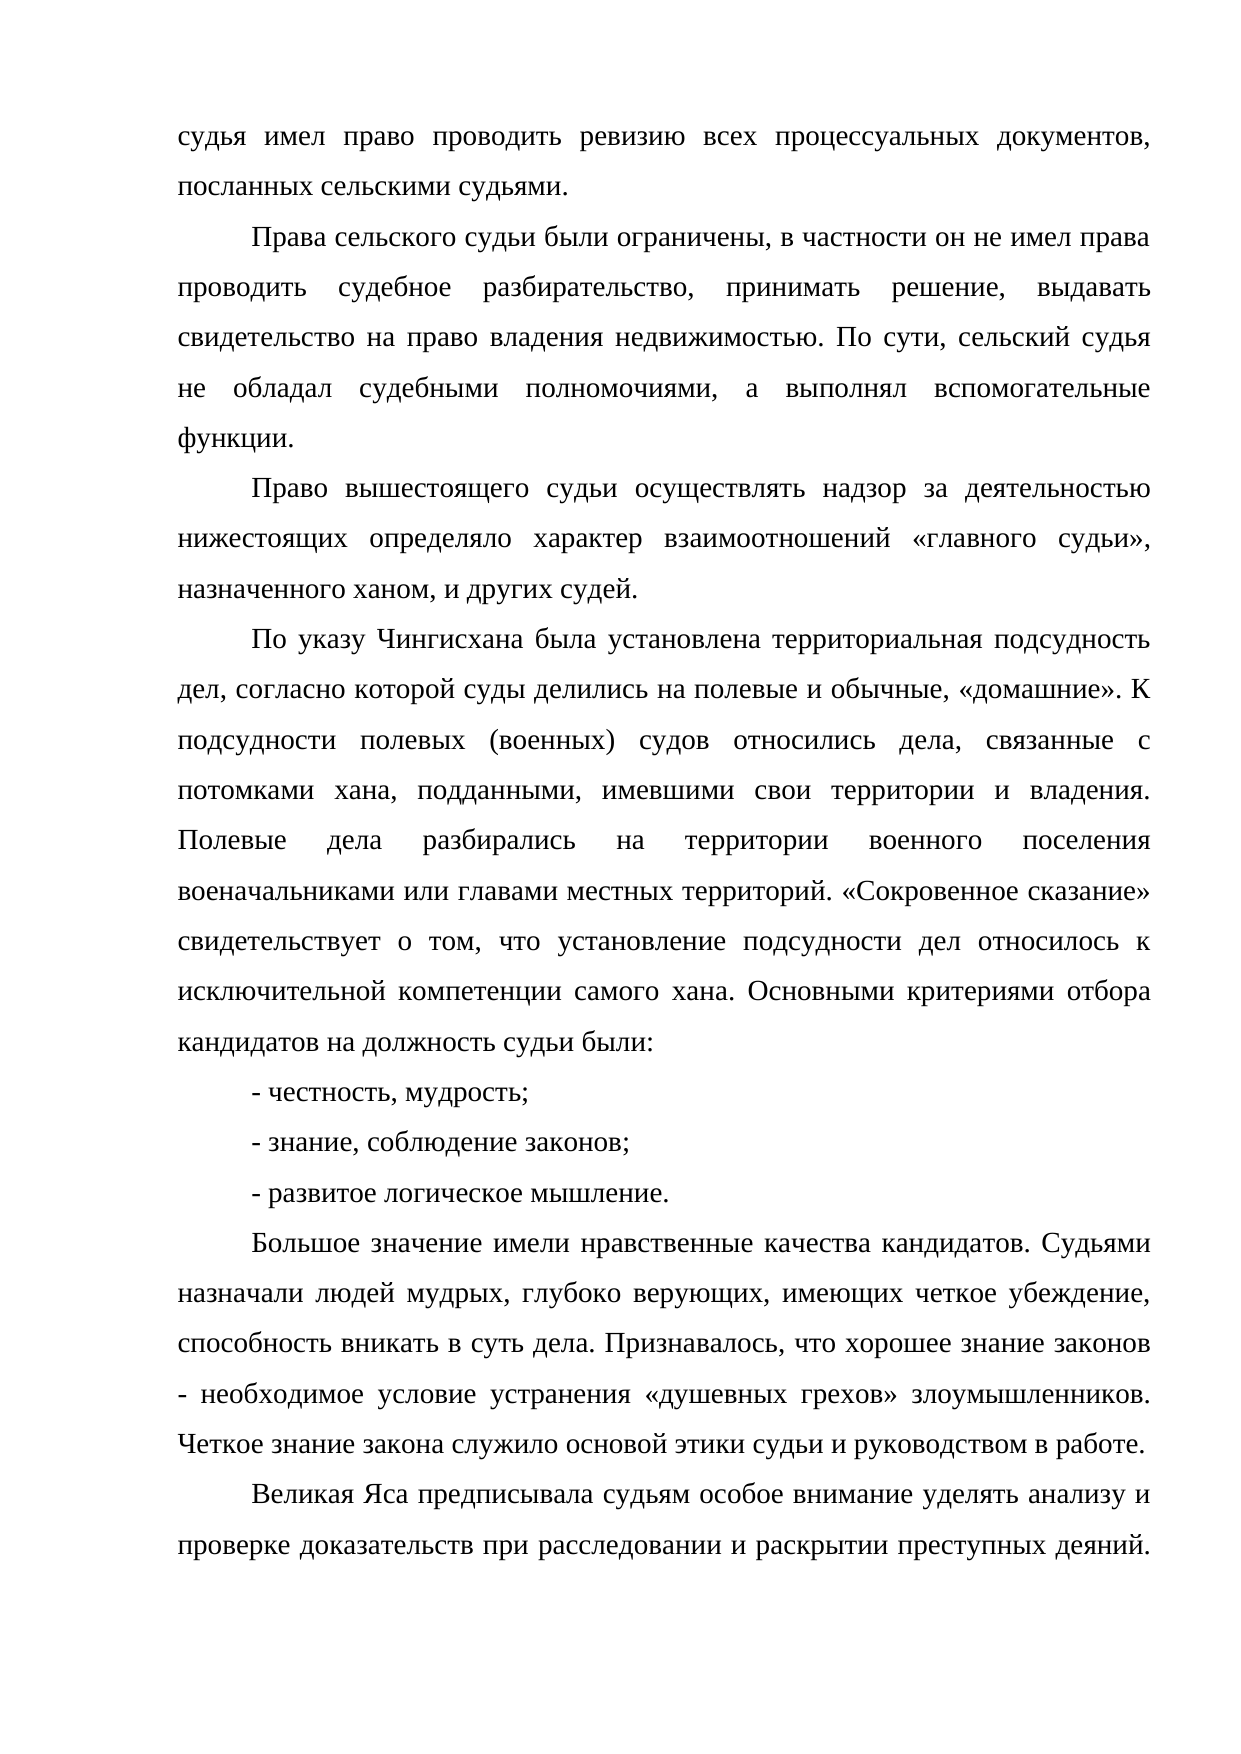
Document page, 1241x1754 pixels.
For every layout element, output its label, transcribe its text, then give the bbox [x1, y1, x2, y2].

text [177, 1477, 1152, 1560]
text - знание, соблюдение законов; [177, 1124, 1152, 1158]
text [177, 118, 1152, 202]
text - честность, мудрость; [177, 1074, 1152, 1108]
text Права сельского судьи были ограничены, в частности он не имел права проводить судебное разбирательство, принимать решение, выдавать свидетельство на право владения недвижимостью. По сути, сельский судья не обладал судебными полномочиями, а выполнял вспомогательные функции. [177, 219, 1152, 453]
text По указу Чингисхана была установлена территориальная подсудность дел, согласно которой суды делились на полевые и обычные, «домашние». К подсудности полевых (военных) судов относились дела, связанные с потомками хана, подданными, имевшими свои территории и владения. Полевые дела разбирались на территории военного поселения военачальниками или главами местных территорий. «Сокровенное сказание» свидетельствует о том, что установление подсудности дел относилось к исключительной компетенции самого хана. Основными критериями отбора кандидатов на должность судьи были: [177, 621, 1152, 1057]
text - развитое логическое мышление. [177, 1175, 1152, 1208]
text Большое значение имели нравственные качества кандидатов. Судьями назначали людей мудрых, глубоко верующих, имеющих четкое убеждение, способность вникать в суть дела. Признавалось, что хорошее знание законов - необходимое условие устранения «душевных грехов» злоумышленников. Четкое знание закона служило основой этики судьи и руководством в работе. [177, 1225, 1152, 1460]
text Право вышестоящего судьи осуществлять надзор за деятельностью нижестоящих определяло характер взаимоотношений «главного судьи», назначенного ханом, и других судей. [177, 470, 1152, 604]
